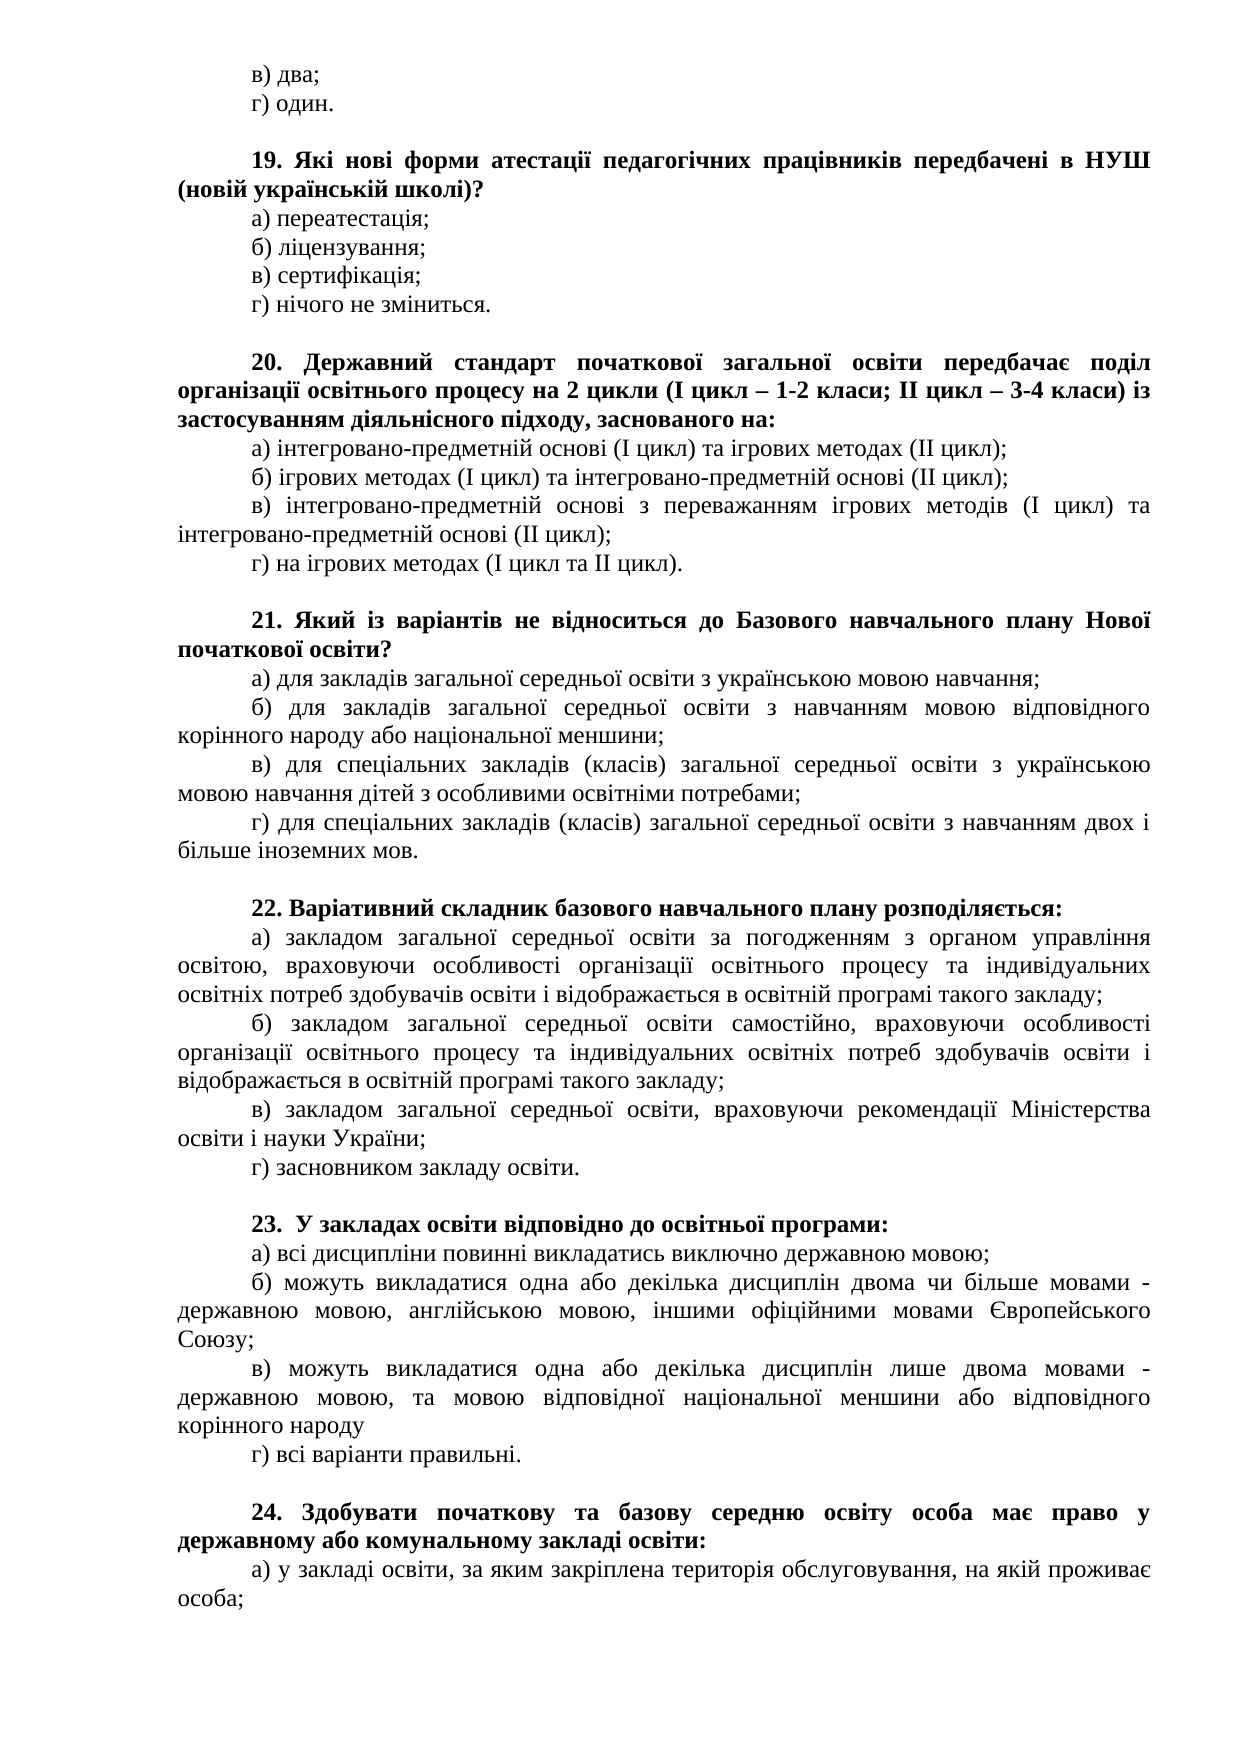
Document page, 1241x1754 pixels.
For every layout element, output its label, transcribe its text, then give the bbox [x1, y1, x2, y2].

text а) у закладі освіти, за яким закріплена територія обслуговування, на якій проживає особа; [177, 1554, 1152, 1612]
text в) сертифікація; [177, 260, 1152, 289]
text г) на ігрових методах (І цикл та ІІ цикл). [177, 548, 1152, 577]
text б) можуть викладатися одна або декілька дисциплін двома чи більше мовами - державною мовою, англійською мовою, іншими офіційними мовами Європейського Союзу; [177, 1267, 1152, 1353]
text 19. Які нові форми атестації педагогічних працівників передбачені в НУШ (новій українській школі)? [177, 145, 1152, 203]
text 24. Здобувати початкову та базову середню освіту особа має право у державному або комунальному закладі освіти: [177, 1497, 1152, 1554]
text 21. Який із варіантів не відноситься до Базового навчального плану Нової початкової освіти? [177, 605, 1152, 663]
text б) ігрових методах (І цикл) та інтегровано-предметній основі (ІІ цикл); [177, 462, 1152, 490]
text а) переатестація; [177, 203, 1152, 232]
text а) закладом загальної середньої освіти за погодженням з органом управління освітою, враховуючи особливості організації освітнього процесу та індивідуальних освітніх потреб здобувачів освіти і відображається в освітній програмі такого закладу; [177, 922, 1152, 1008]
text г) засновником закладу освіти. [177, 1152, 1152, 1180]
text в) для спеціальних закладів (класів) загальної середньої освіти з українською мовою навчання дітей з особливими освітніми потребами; [177, 749, 1152, 807]
text в) закладом загальної середньої освіти, враховуючи рекомендації Міністерства освіти і науки України; [177, 1094, 1152, 1152]
text в) інтегровано-предметній основі з переважанням ігрових методів (І цикл) та інтегровано-предметній основі (ІІ цикл); [177, 490, 1152, 548]
text б) закладом загальної середньої освіти самостійно, враховуючи особливості організації освітнього процесу та індивідуальних освітніх потреб здобувачів освіти і відображається в освітній програмі такого закладу; [177, 1008, 1152, 1094]
text а) для закладів загальної середньої освіти з українською мовою навчання; [177, 663, 1152, 692]
text г) всі варіанти правильні. [177, 1439, 1152, 1468]
text 22. Варіативний складник базового навчального плану розподіляється: [177, 893, 1152, 922]
text г) для спеціальних закладів (класів) загальної середньої освіти з навчанням двох і більше іноземних мов. [177, 807, 1152, 864]
text г) один. [177, 88, 1152, 117]
text г) нічого не зміниться. [177, 289, 1152, 318]
text а) інтегровано-предметній основі (І цикл) та ігрових методах (ІІ цикл); [177, 433, 1152, 462]
text в) два; [177, 59, 1152, 88]
text в) можуть викладатися одна або декілька дисциплін лише двома мовами - державною мовою, та мовою відповідної національної меншини або відповідного корінного народу [177, 1353, 1152, 1439]
text 20. Державний стандарт початкової загальної освіти передбачає поділ організації освітнього процесу на 2 цикли (І цикл – 1-2 класи; ІІ цикл – 3-4 класи) із застосуванням діяльнісного підходу, заснованого на: [177, 347, 1152, 433]
text 23. У закладах освіти відповідно до освітньої програми: [177, 1209, 1152, 1238]
text б) ліцензування; [177, 232, 1152, 260]
text а) всі дисципліни повинні викладатись виключно державною мовою; [177, 1238, 1152, 1267]
text б) для закладів загальної середньої освіти з навчанням мовою відповідного корінного народу або національної меншини; [177, 692, 1152, 749]
